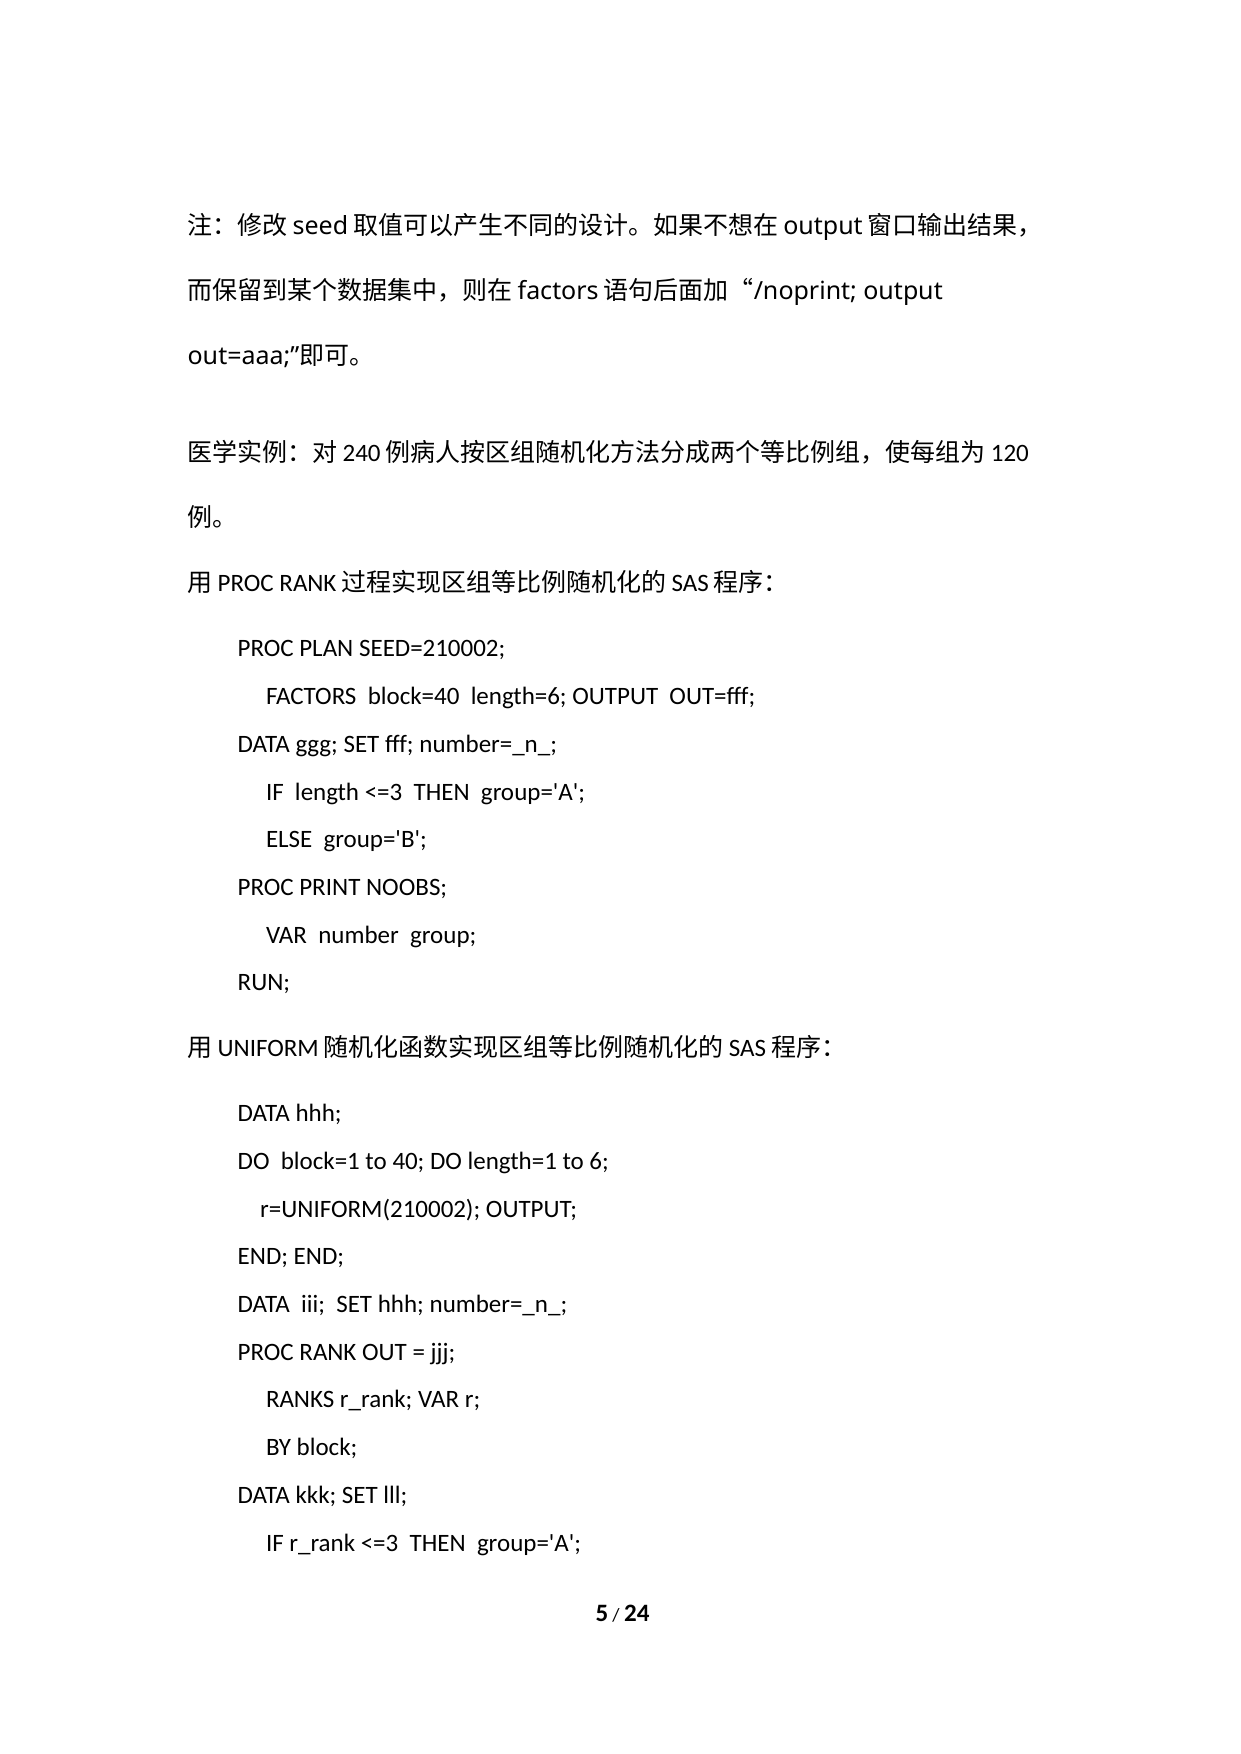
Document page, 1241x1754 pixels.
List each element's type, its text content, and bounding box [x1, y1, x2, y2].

text FACTORS block=40 length=6; OUTPUT OUT=fff; [187, 679, 1053, 712]
text IF r_rank <=3 THEN group='A'; [187, 1526, 1053, 1558]
text ELSE group='B'; [187, 822, 1053, 855]
text 用PROC RANK过程实现区组等比例随机化的SAS程序： [187, 548, 1053, 613]
text DATA ggg; SET fff; number=_n_; [187, 727, 1053, 759]
text PROC PRINT NOOBS; [187, 870, 1053, 903]
text IF length <=3 THEN group='A'; [187, 775, 1053, 807]
text 医学实例：对240例病人按区组随机化方法分成两个等比例组，使每组为120例。 [187, 418, 1053, 548]
text BY block; [187, 1430, 1053, 1463]
text 注：修改seed取值可以产生不同的设计。如果不想在output窗口输出结果，而保留到某个数据集中，则在factors语句后面加“/noprint; output out=aaa;”即可。 [187, 191, 1053, 386]
text RUN; [187, 966, 1053, 998]
text DATA iii; SET hhh; number=_n_; [187, 1287, 1053, 1320]
text r=UNIFORM(210002); OUTPUT; [187, 1192, 1053, 1224]
text VAR number group; [187, 918, 1053, 950]
text DATA hhh; [187, 1096, 1053, 1129]
text PROC RANK OUT = jjj; [187, 1335, 1053, 1367]
text DATA kkk; SET lll; [187, 1478, 1053, 1511]
text PROC PLAN SEED=210002; [187, 632, 1053, 664]
text END; END; [187, 1239, 1053, 1272]
text 用UNIFORM随机化函数实现区组等比例随机化的SAS程序： [187, 1013, 1053, 1078]
text DO block=1 to 40; DO length=1 to 6; [187, 1144, 1053, 1177]
text RANKS r_rank; VAR r; [187, 1383, 1053, 1415]
